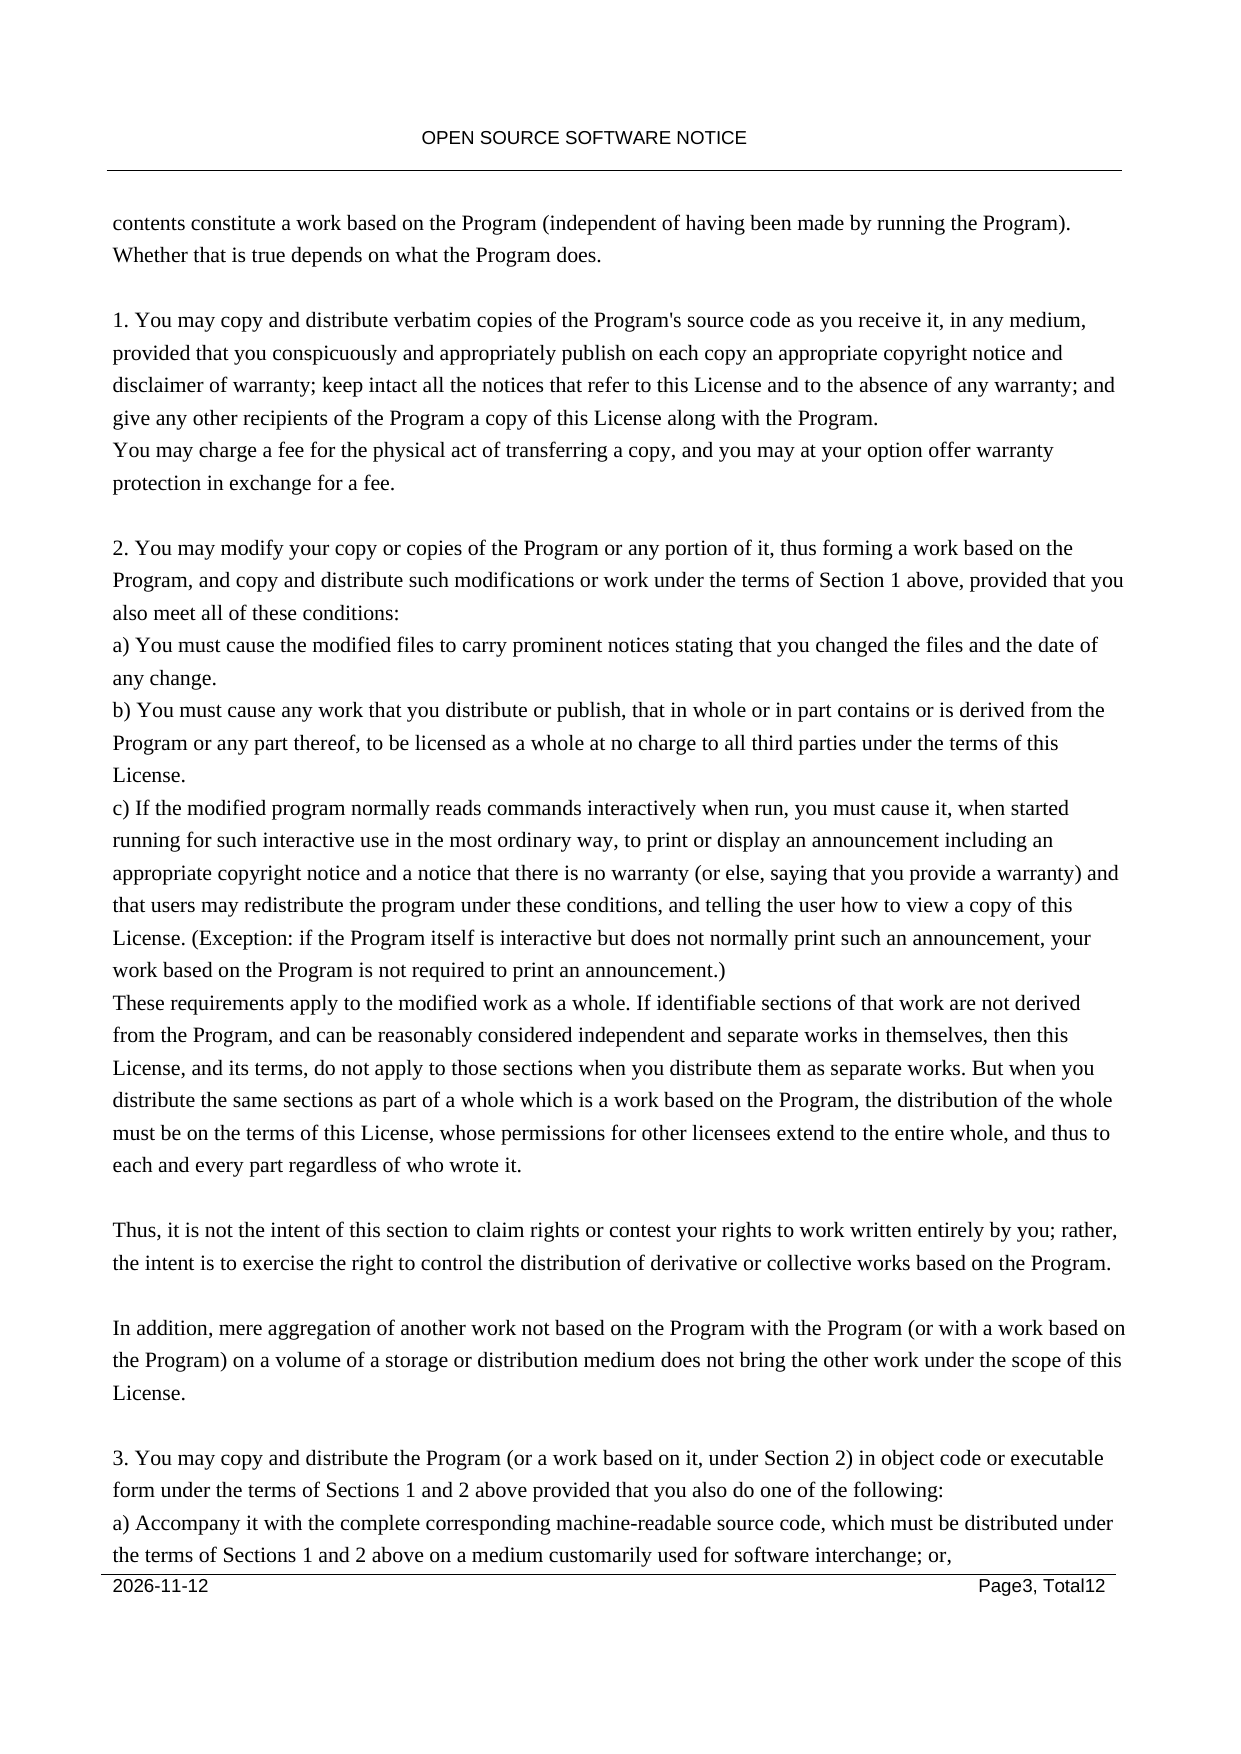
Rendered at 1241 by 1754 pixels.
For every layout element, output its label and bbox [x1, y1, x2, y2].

text [112, 206, 1128, 1571]
